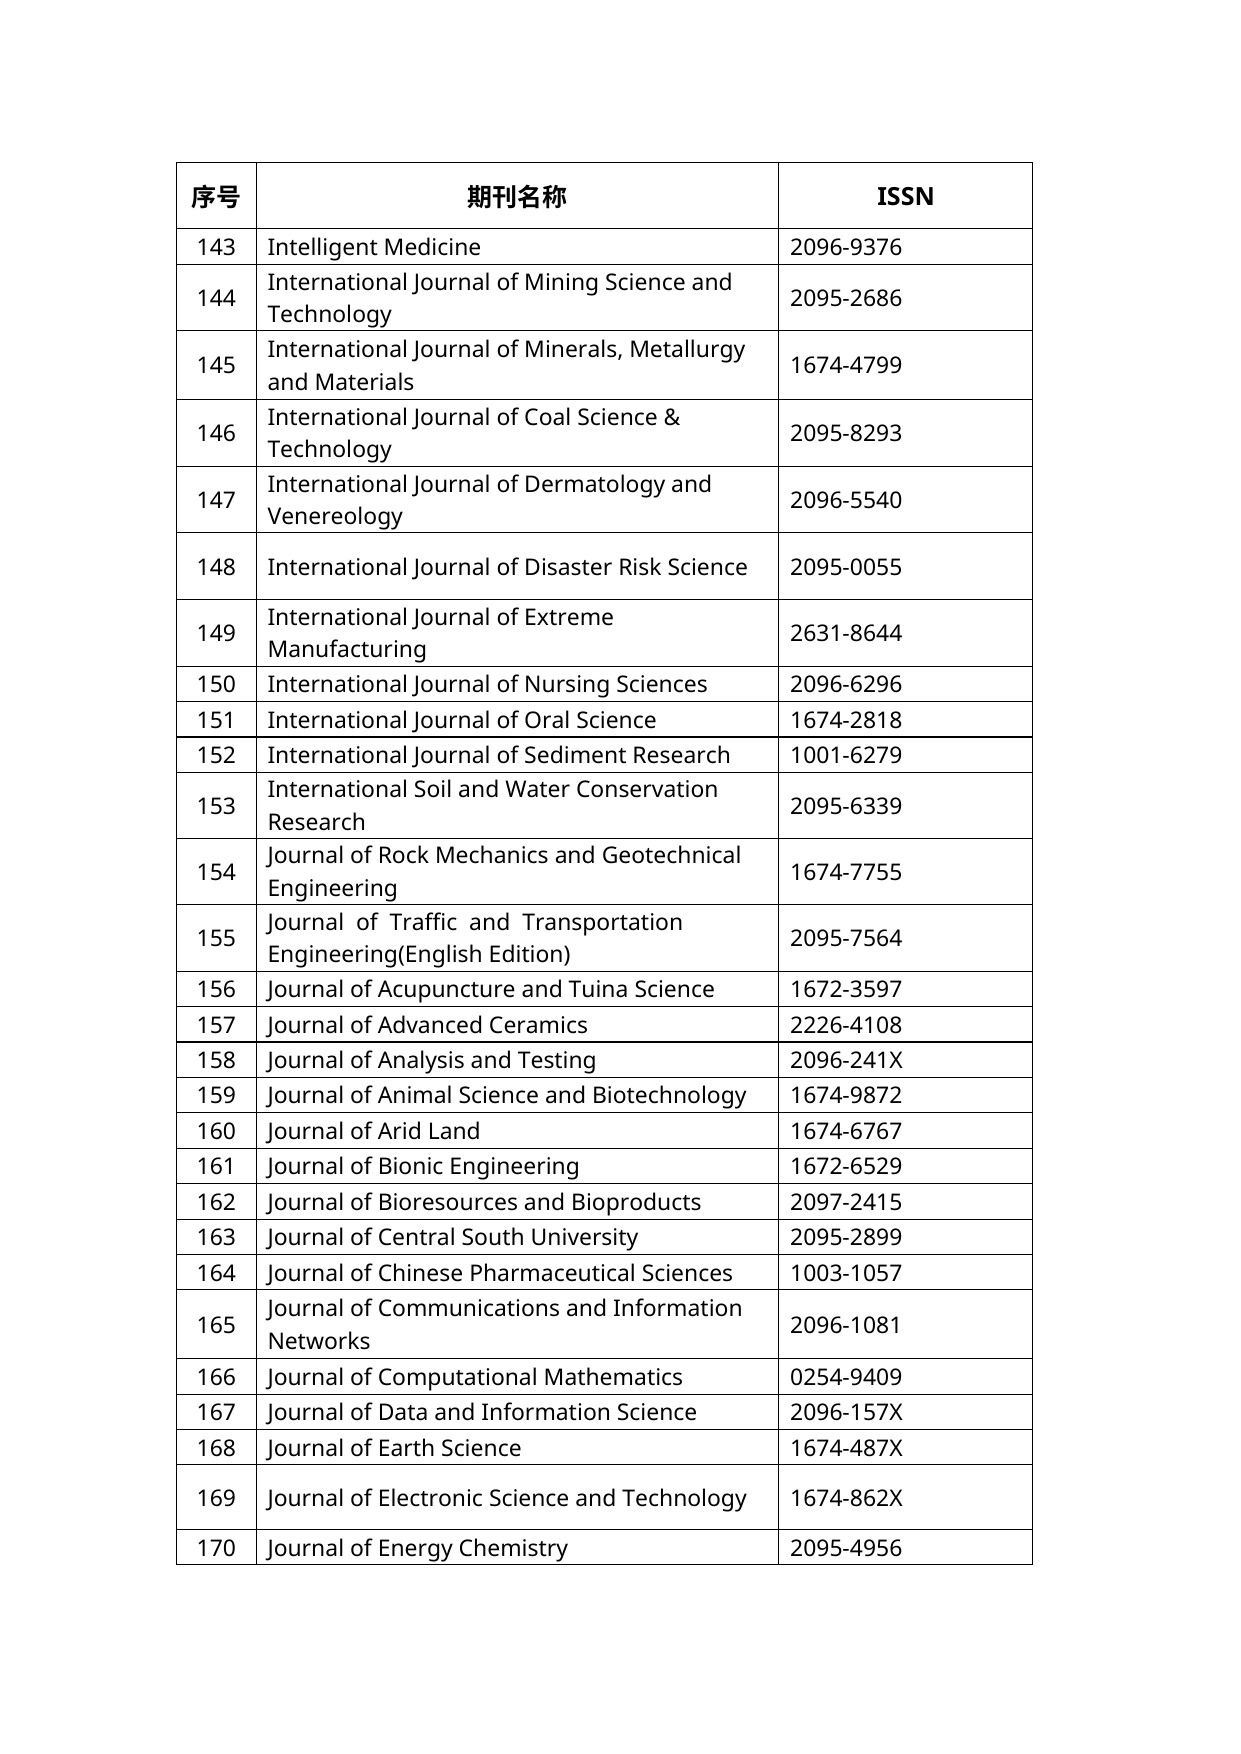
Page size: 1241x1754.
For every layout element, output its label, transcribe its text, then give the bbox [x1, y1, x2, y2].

table_cell International Journal of Sediment Research [257, 738, 778, 772]
table_cell 2226-4108 [779, 1007, 1032, 1041]
table_cell International Soil and Water Conservation Research [257, 773, 778, 838]
table_cell 2095-4956 [779, 1530, 1032, 1564]
table_cell 2096-241X [779, 1043, 1032, 1077]
table_header 期刊名称 [257, 163, 778, 228]
table_cell 169 [177, 1465, 256, 1529]
table_cell 152 [177, 738, 256, 772]
table_cell 170 [177, 1530, 256, 1564]
table_cell 2095-2899 [779, 1220, 1032, 1254]
table_header ISSN [779, 163, 1032, 228]
table_cell 146 [177, 400, 256, 466]
table_cell Journal of Data and Information Science [257, 1395, 778, 1429]
table_cell Journal of Acupuncture and Tuina Science [257, 972, 778, 1006]
table_cell 2095-2686 [779, 265, 1032, 330]
table_cell Journal of Chinese Pharmaceutical Sciences [257, 1255, 778, 1289]
table_cell 1674-487X [779, 1430, 1032, 1464]
table_cell 157 [177, 1007, 256, 1041]
table_cell 1003-1057 [779, 1255, 1032, 1289]
table_cell 154 [177, 839, 256, 904]
table_cell 147 [177, 467, 256, 532]
table_cell 149 [177, 600, 256, 666]
table_cell 0254-9409 [779, 1359, 1032, 1393]
table_cell 165 [177, 1290, 256, 1358]
table_cell 160 [177, 1113, 256, 1148]
table_cell 159 [177, 1078, 256, 1112]
table_cell 1674-862X [779, 1465, 1032, 1529]
table_cell International Journal of Dermatology and Venereology [257, 467, 778, 532]
table_cell Journal of Bioresources and Bioproducts [257, 1184, 778, 1218]
table_cell 167 [177, 1395, 256, 1429]
table_cell 161 [177, 1149, 256, 1183]
table_cell Journal of Computational Mathematics [257, 1359, 778, 1393]
table_cell Journal of Rock Mechanics and Geotechnical Engineering [257, 839, 778, 904]
table_cell 1674-2818 [779, 702, 1032, 736]
table_cell Intelligent Medicine [257, 229, 778, 263]
table_cell Journal of Energy Chemistry [257, 1530, 778, 1564]
table_cell 1674-9872 [779, 1078, 1032, 1112]
table_cell 148 [177, 533, 256, 599]
table_cell 144 [177, 265, 256, 330]
table_cell 2096-9376 [779, 229, 1032, 263]
table_cell Journal of Advanced Ceramics [257, 1007, 778, 1041]
table_cell 2097-2415 [779, 1184, 1032, 1218]
table_cell International Journal of Coal Science & Technology [257, 400, 778, 466]
table_cell 166 [177, 1359, 256, 1393]
table_cell 2096-5540 [779, 467, 1032, 532]
table_cell 150 [177, 667, 256, 701]
table_cell 168 [177, 1430, 256, 1464]
table_cell International Journal of Oral Science [257, 702, 778, 736]
table_cell Journal of Electronic Science and Technology [257, 1465, 778, 1529]
table_cell Journal of Central South University [257, 1220, 778, 1254]
table_cell 2095-6339 [779, 773, 1032, 838]
table_cell 1672-6529 [779, 1149, 1032, 1183]
table_cell International Journal of Disaster Risk Science [257, 533, 778, 599]
table_cell 2096-157X [779, 1395, 1032, 1429]
table_cell 1001-6279 [779, 738, 1032, 772]
table_cell 151 [177, 702, 256, 736]
table_cell 143 [177, 229, 256, 263]
table_cell 1672-3597 [779, 972, 1032, 1006]
table_cell 145 [177, 331, 256, 399]
table_cell Journal of Animal Science and Biotechnology [257, 1078, 778, 1112]
table_cell 2631-8644 [779, 600, 1032, 666]
table_cell International Journal of Minerals, Metallurgy and Materials [257, 331, 778, 399]
table_cell International Journal of Extreme Manufacturing [257, 600, 778, 666]
table_cell 2096-1081 [779, 1290, 1032, 1358]
table_header 序号 [177, 163, 256, 228]
table_cell 1674-7755 [779, 839, 1032, 904]
table_cell International Journal of Nursing Sciences [257, 667, 778, 701]
table_cell Journal of Analysis and Testing [257, 1043, 778, 1077]
table_cell Journal of Traffic and Transportation Engineering(English Edition) [257, 905, 778, 971]
table_cell 156 [177, 972, 256, 1006]
table_cell Journal of Communications and Information Networks [257, 1290, 778, 1358]
table_cell Journal of Earth Science [257, 1430, 778, 1464]
table_cell 2096-6296 [779, 667, 1032, 701]
table_cell 1674-4799 [779, 331, 1032, 399]
table_cell 2095-7564 [779, 905, 1032, 971]
table_cell 1674-6767 [779, 1113, 1032, 1148]
table_cell 163 [177, 1220, 256, 1254]
table_cell 164 [177, 1255, 256, 1289]
table_cell 158 [177, 1043, 256, 1077]
table_cell Journal of Arid Land [257, 1113, 778, 1148]
table_cell International Journal of Mining Science and Technology [257, 265, 778, 330]
table_cell 2095-0055 [779, 533, 1032, 599]
table_cell 153 [177, 773, 256, 838]
table_cell Journal of Bionic Engineering [257, 1149, 778, 1183]
table_cell 162 [177, 1184, 256, 1218]
table_cell 155 [177, 905, 256, 971]
table_cell 2095-8293 [779, 400, 1032, 466]
